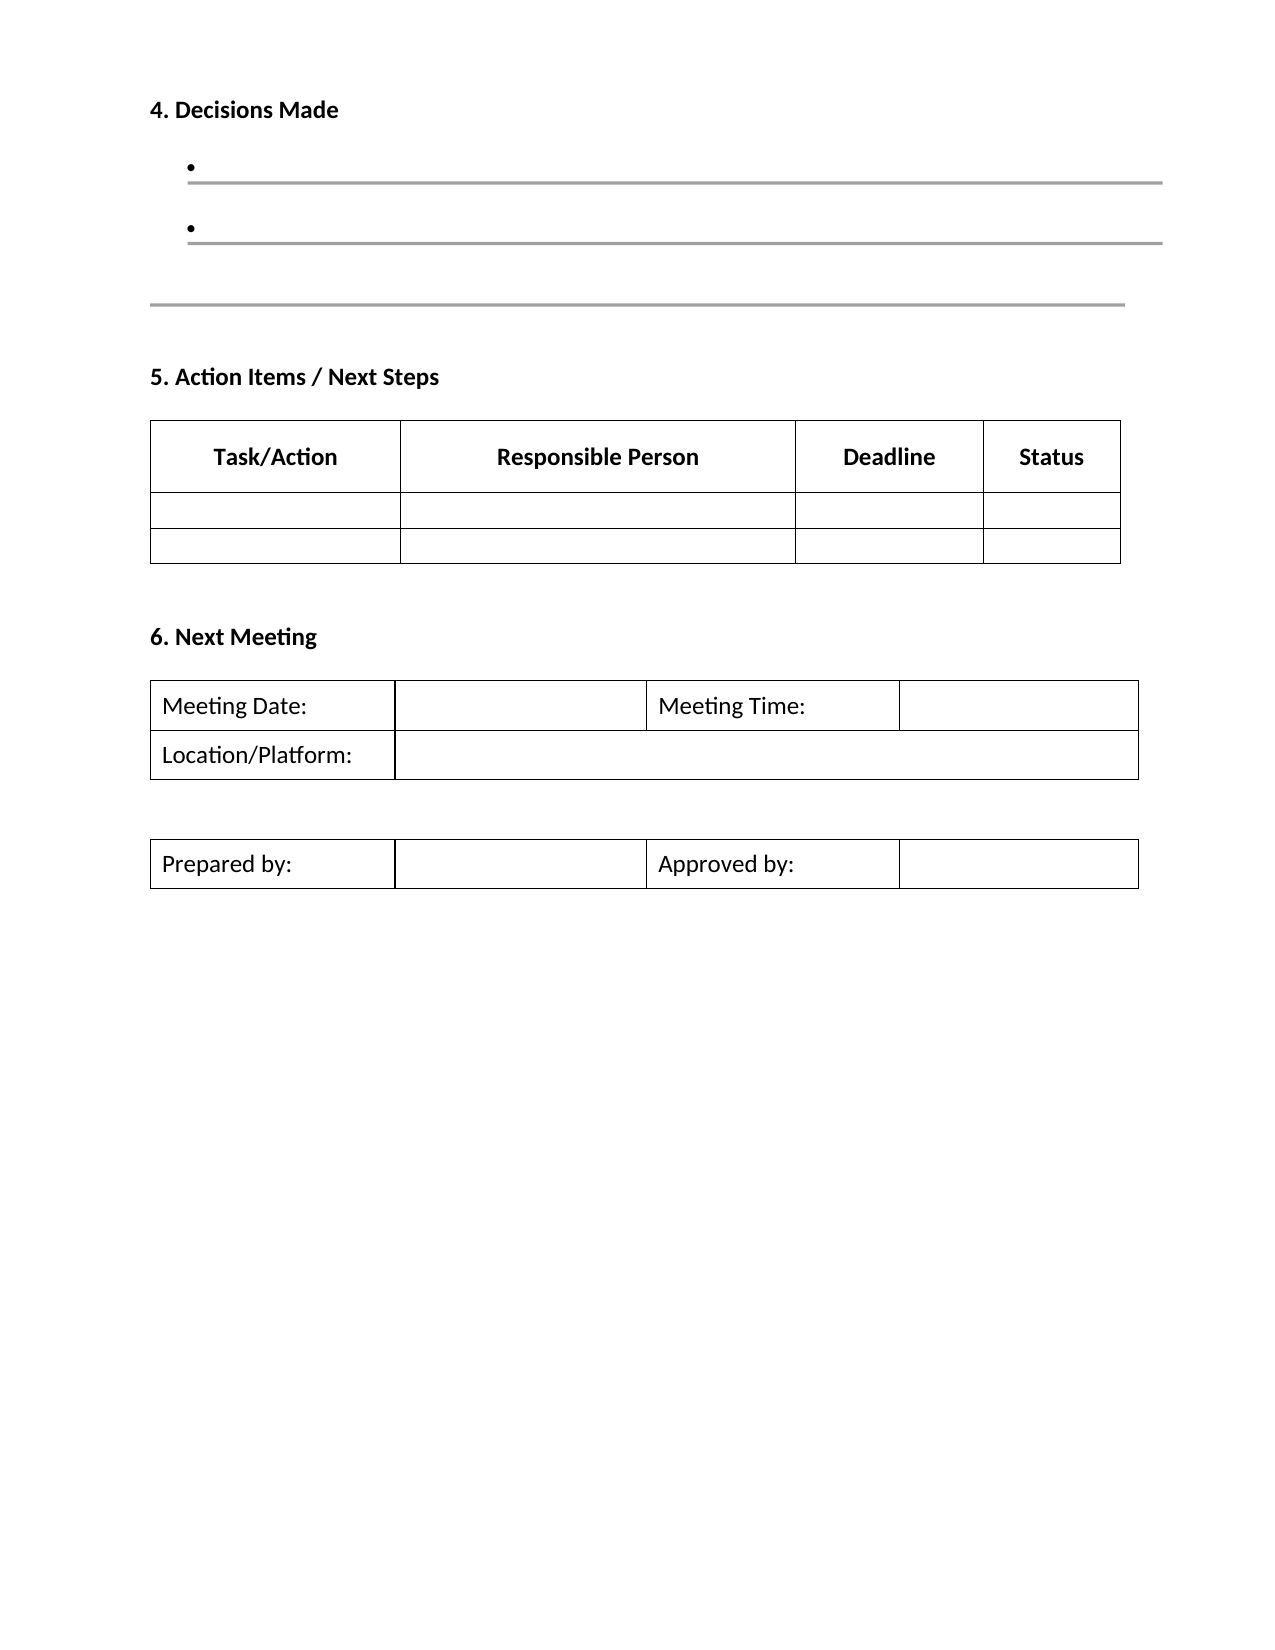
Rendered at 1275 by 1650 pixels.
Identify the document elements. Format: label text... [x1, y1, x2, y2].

table_header [396, 840, 646, 888]
table_header Deadline [796, 421, 983, 492]
table_cell [796, 493, 983, 527]
text 4. Decisions Made [150, 94, 1125, 124]
table_header [396, 681, 646, 730]
table_header Task/Action [151, 421, 400, 492]
table_header Approved by: [647, 840, 899, 888]
table_cell [984, 529, 1120, 562]
text 6. Next Meeting [150, 621, 1125, 651]
table_cell [401, 493, 795, 527]
table_cell [796, 529, 983, 562]
table_header [900, 840, 1138, 888]
table_cell [151, 529, 400, 562]
table_header Meeting Time: [647, 681, 899, 730]
table_header [900, 681, 1138, 730]
table_cell [984, 493, 1120, 527]
table_header Meeting Date: [151, 681, 394, 730]
table_header Responsible Person [401, 421, 795, 492]
table_cell [401, 529, 795, 562]
table_header Prepared by: [151, 840, 394, 888]
table_cell [151, 493, 400, 527]
text 5. Action Items / Next Steps [150, 361, 1125, 391]
table_header Status [984, 421, 1120, 492]
table_cell Location/Platform: [151, 731, 394, 779]
table_cell [396, 731, 1138, 779]
